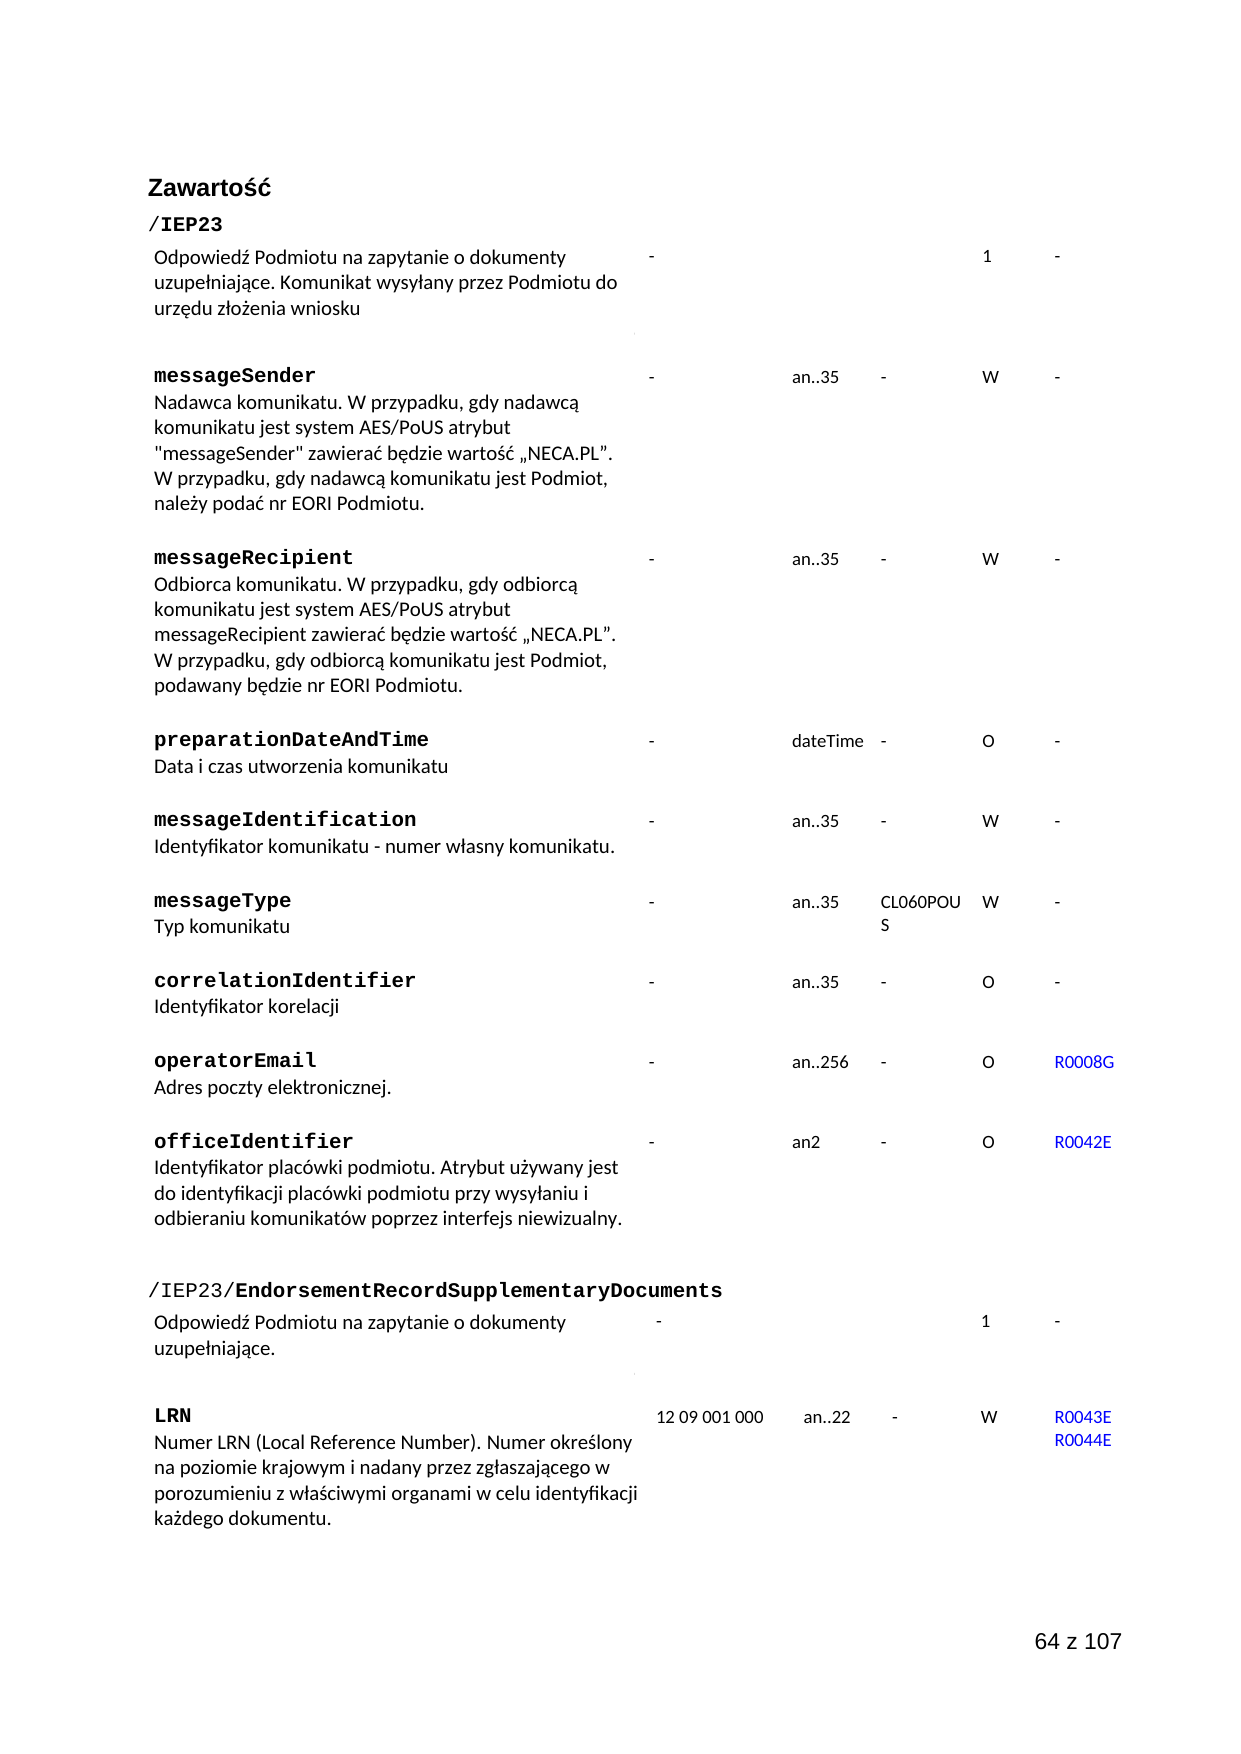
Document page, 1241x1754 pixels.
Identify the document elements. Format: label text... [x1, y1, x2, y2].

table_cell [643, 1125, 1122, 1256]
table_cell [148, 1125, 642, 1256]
text Zawartość [148, 173, 1122, 201]
text /IEP23/EndorsementRecordSupplementaryDocuments [148, 1279, 1122, 1303]
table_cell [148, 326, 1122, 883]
text /IEP23 [148, 214, 1122, 238]
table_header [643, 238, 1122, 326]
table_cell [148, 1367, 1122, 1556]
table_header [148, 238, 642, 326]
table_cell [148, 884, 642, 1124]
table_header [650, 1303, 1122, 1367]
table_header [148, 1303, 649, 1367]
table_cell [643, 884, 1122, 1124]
